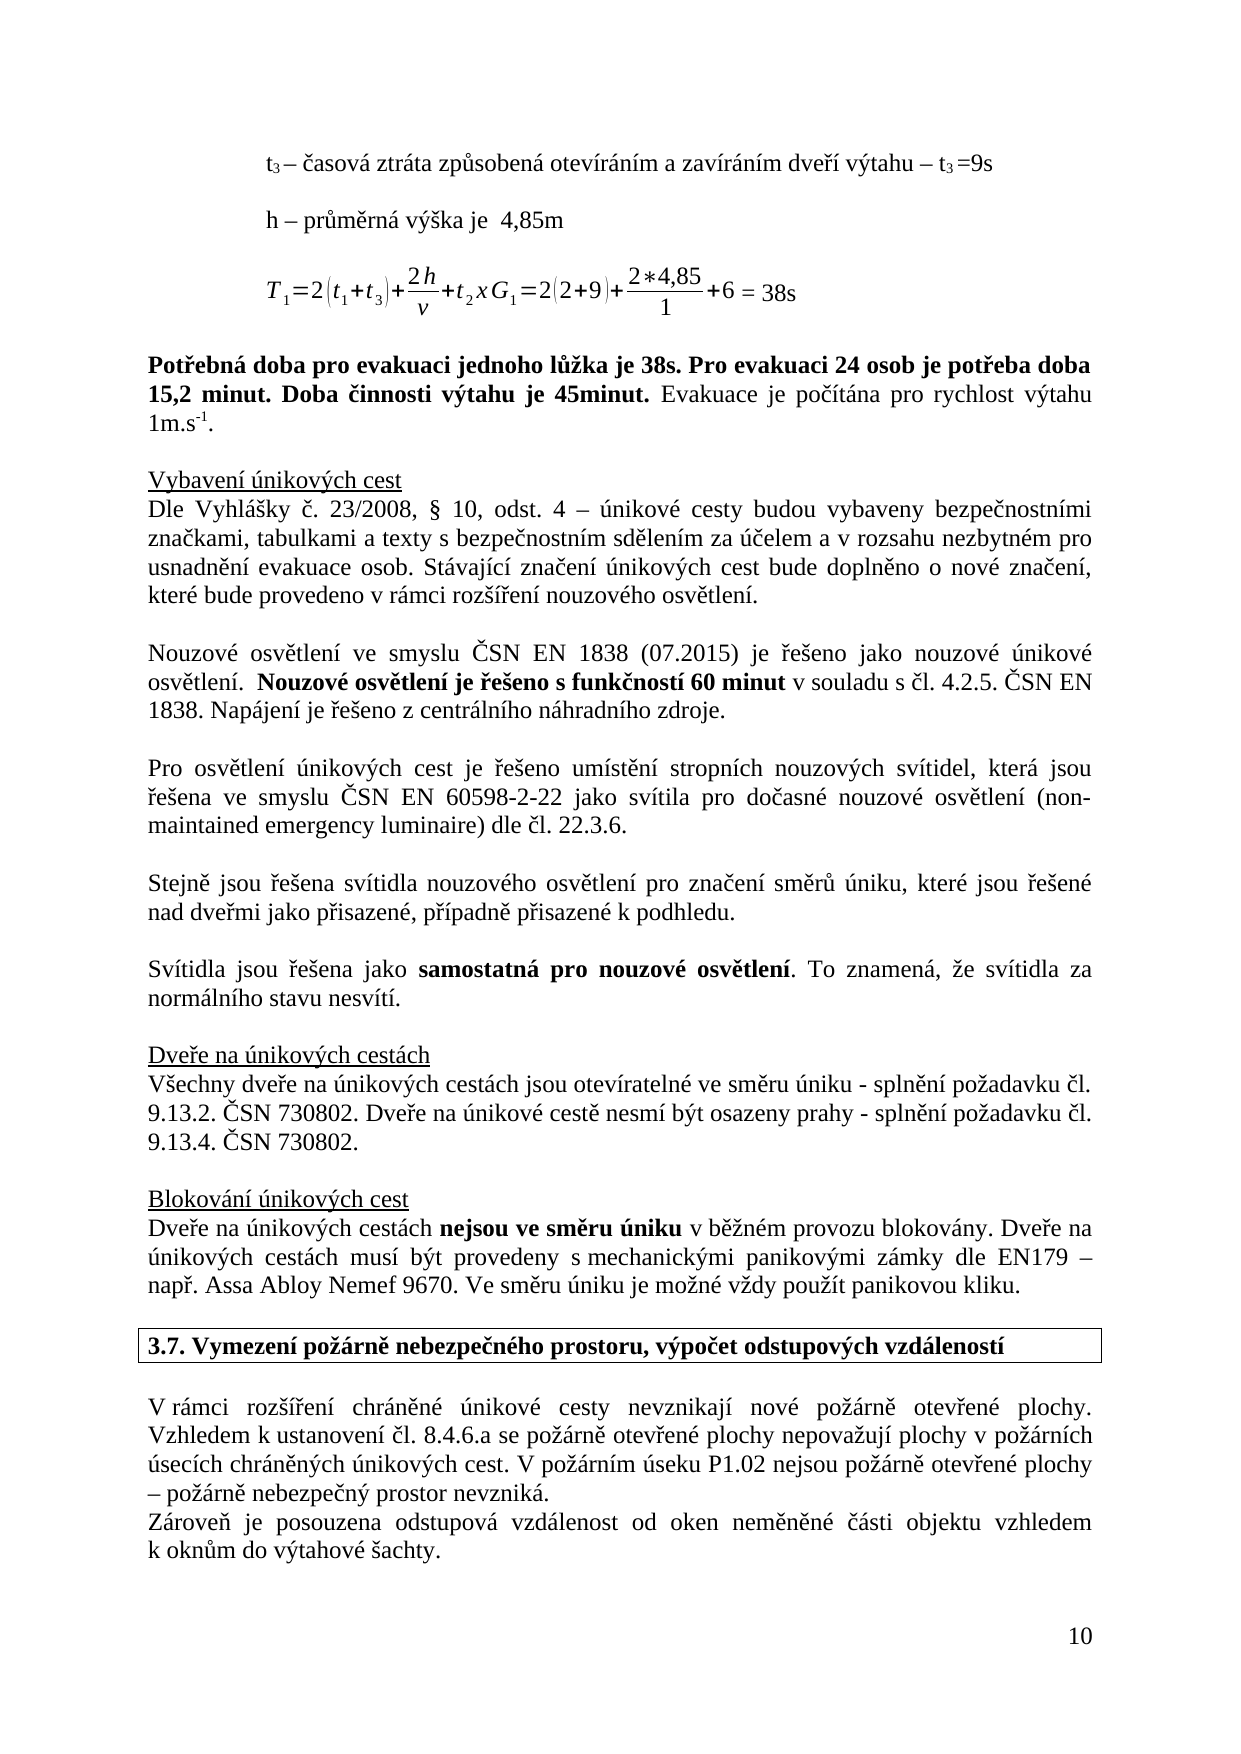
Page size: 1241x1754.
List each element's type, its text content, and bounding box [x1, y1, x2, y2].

text Blokování únikových cest [148, 1184, 1093, 1213]
text Nouzové osvětlení ve smyslu ČSN EN 1838 (07.2015) je řešeno jako nouzové únikové osvětlení. Nouzové osvětlení je řešeno s funkčností 60 minut v souladu s čl. 4.2.5. ČSN EN 1838. Napájení je řešeno z centrálního náhradního zdroje. [148, 638, 1093, 724]
text 3.7. Vymezení požárně nebezpečného prostoru, výpočet odstupových vzdáleností [139, 1329, 1101, 1362]
text = 38s [266, 263, 1093, 322]
text V rámci rozšíření chráněné únikové cesty nevznikají nové požárně otevřené plochy. Vzhledem k ustanovení čl. 8.4.6.a se požárně otevřené plochy nepovažují plochy v požárních úsecích chráněných únikových cest. V požárním úseku P1.02 nejsou požárně otevřené plochy – požárně nebezpečný prostor nevzniká. [148, 1392, 1093, 1507]
text Dveře na únikových cestách nejsou ve směru úniku v běžném provozu blokovány. Dveře na únikových cestách musí být provedeny s mechanickými panikovými zámky dle EN179 – např. Assa Abloy Nemef 9670. Ve směru úniku je možné vždy použít panikovou kliku. [148, 1213, 1093, 1299]
text Svítidla jsou řešena jako samostatná pro nouzové osvětlení. To znamená, že svítidla za normálního stavu nesvítí. [148, 954, 1093, 1012]
text Vybavení únikových cest [148, 465, 1093, 494]
text Dle Vyhlášky č. 23/2008, § 10, odst. 4 – únikové cesty budou vybaveny bezpečnostními značkami, tabulkami a texty s bezpečnostním sdělením za účelem a v rozsahu nezbytném pro usnadnění evakuace osob. Stávající značení únikových cest bude doplněno o nové značení, které bude provedeno v rámci rozšíření nouzového osvětlení. [148, 494, 1093, 609]
text h – průměrná výška je 4,85m [266, 205, 1093, 234]
text Stejně jsou řešena svítidla nouzového osvětlení pro značení směrů úniku, které jsou řešené nad dveřmi jako přisazené, případně přisazené k podhledu. [148, 868, 1093, 925]
text Pro osvětlení únikových cest je řešeno umístění stropních nouzových svítidel, která jsou řešena ve smyslu ČSN EN 60598-2-22 jako svítila pro dočasné nouzové osvětlení (non-maintained emergency luminaire) dle čl. 22.3.6. [148, 753, 1093, 839]
text Zároveň je posouzena odstupová vzdálenost od oken neměněné části objektu vzhledem k oknům do výtahové šachty. [148, 1507, 1093, 1564]
text Potřebná doba pro evakuaci jednoho lůžka je 38s. Pro evakuaci 24 osob je potřeba doba 15,2 minut. Doba činnosti výtahu je 45minut. Evakuace je počítána pro rychlost výtahu 1m.s-1. [148, 350, 1093, 437]
text t3 – časová ztráta způsobená otevíráním a zavíráním dveří výtahu – t3 =9s [266, 148, 1093, 176]
text Všechny dveře na únikových cestách jsou otevíratelné ve směru úniku - splnění požadavku čl. 9.13.2. ČSN 730802. Dveře na únikové cestě nesmí být osazeny prahy - splnění požadavku čl. 9.13.4. ČSN 730802. [148, 1069, 1093, 1155]
text Dveře na únikových cestách [148, 1040, 1093, 1069]
